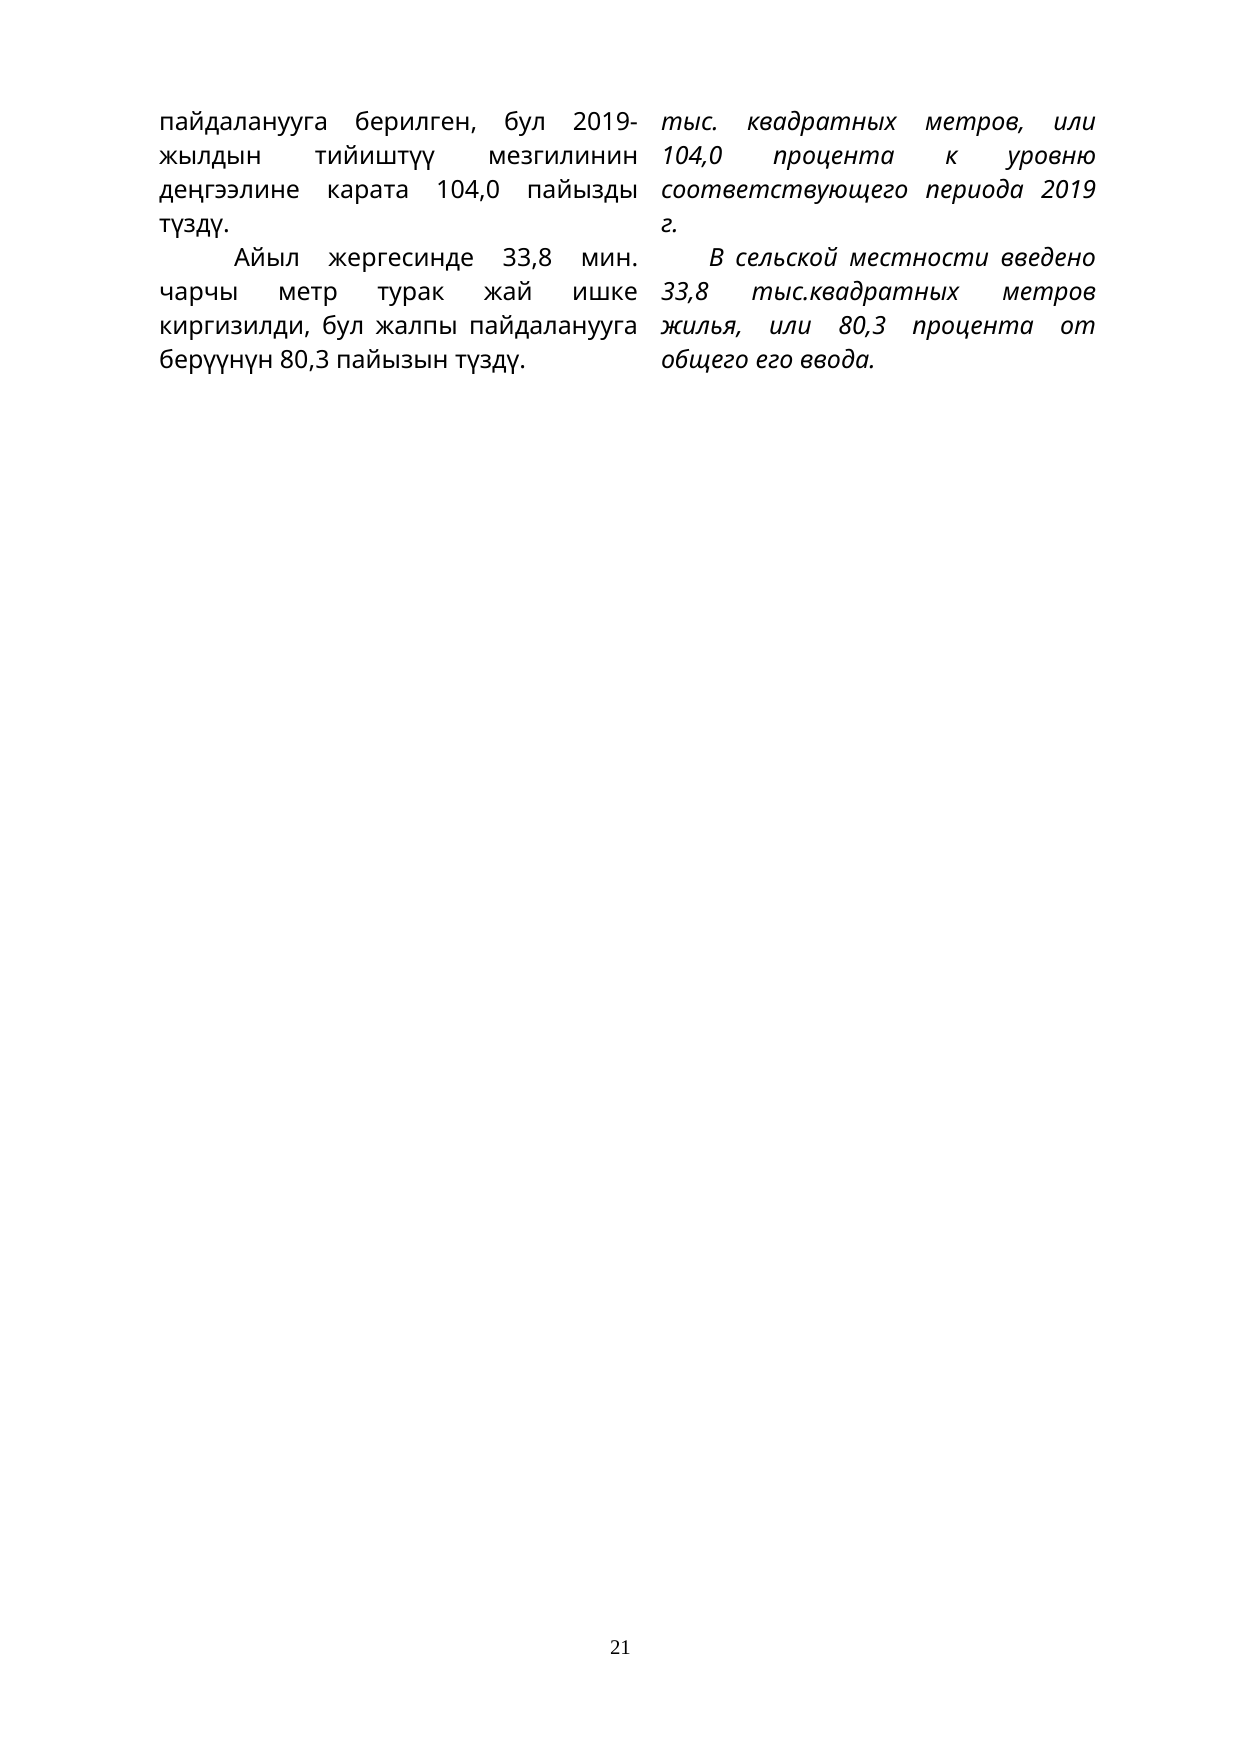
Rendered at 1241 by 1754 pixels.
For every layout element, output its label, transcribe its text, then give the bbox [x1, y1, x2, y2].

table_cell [650, 104, 1107, 240]
table_cell Айыл жергесинде 33,8 мин. чарчы метр турак жай ишке киргизилди, бул жалпы пайдаланууга берүүнүн 80,3 пайызын түздү. [148, 240, 649, 376]
table_cell В сельской местности введено 33,8 тыс.квадратных метров жилья, или 80,3 процента от общего его ввода. [650, 240, 1107, 376]
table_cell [148, 104, 649, 240]
